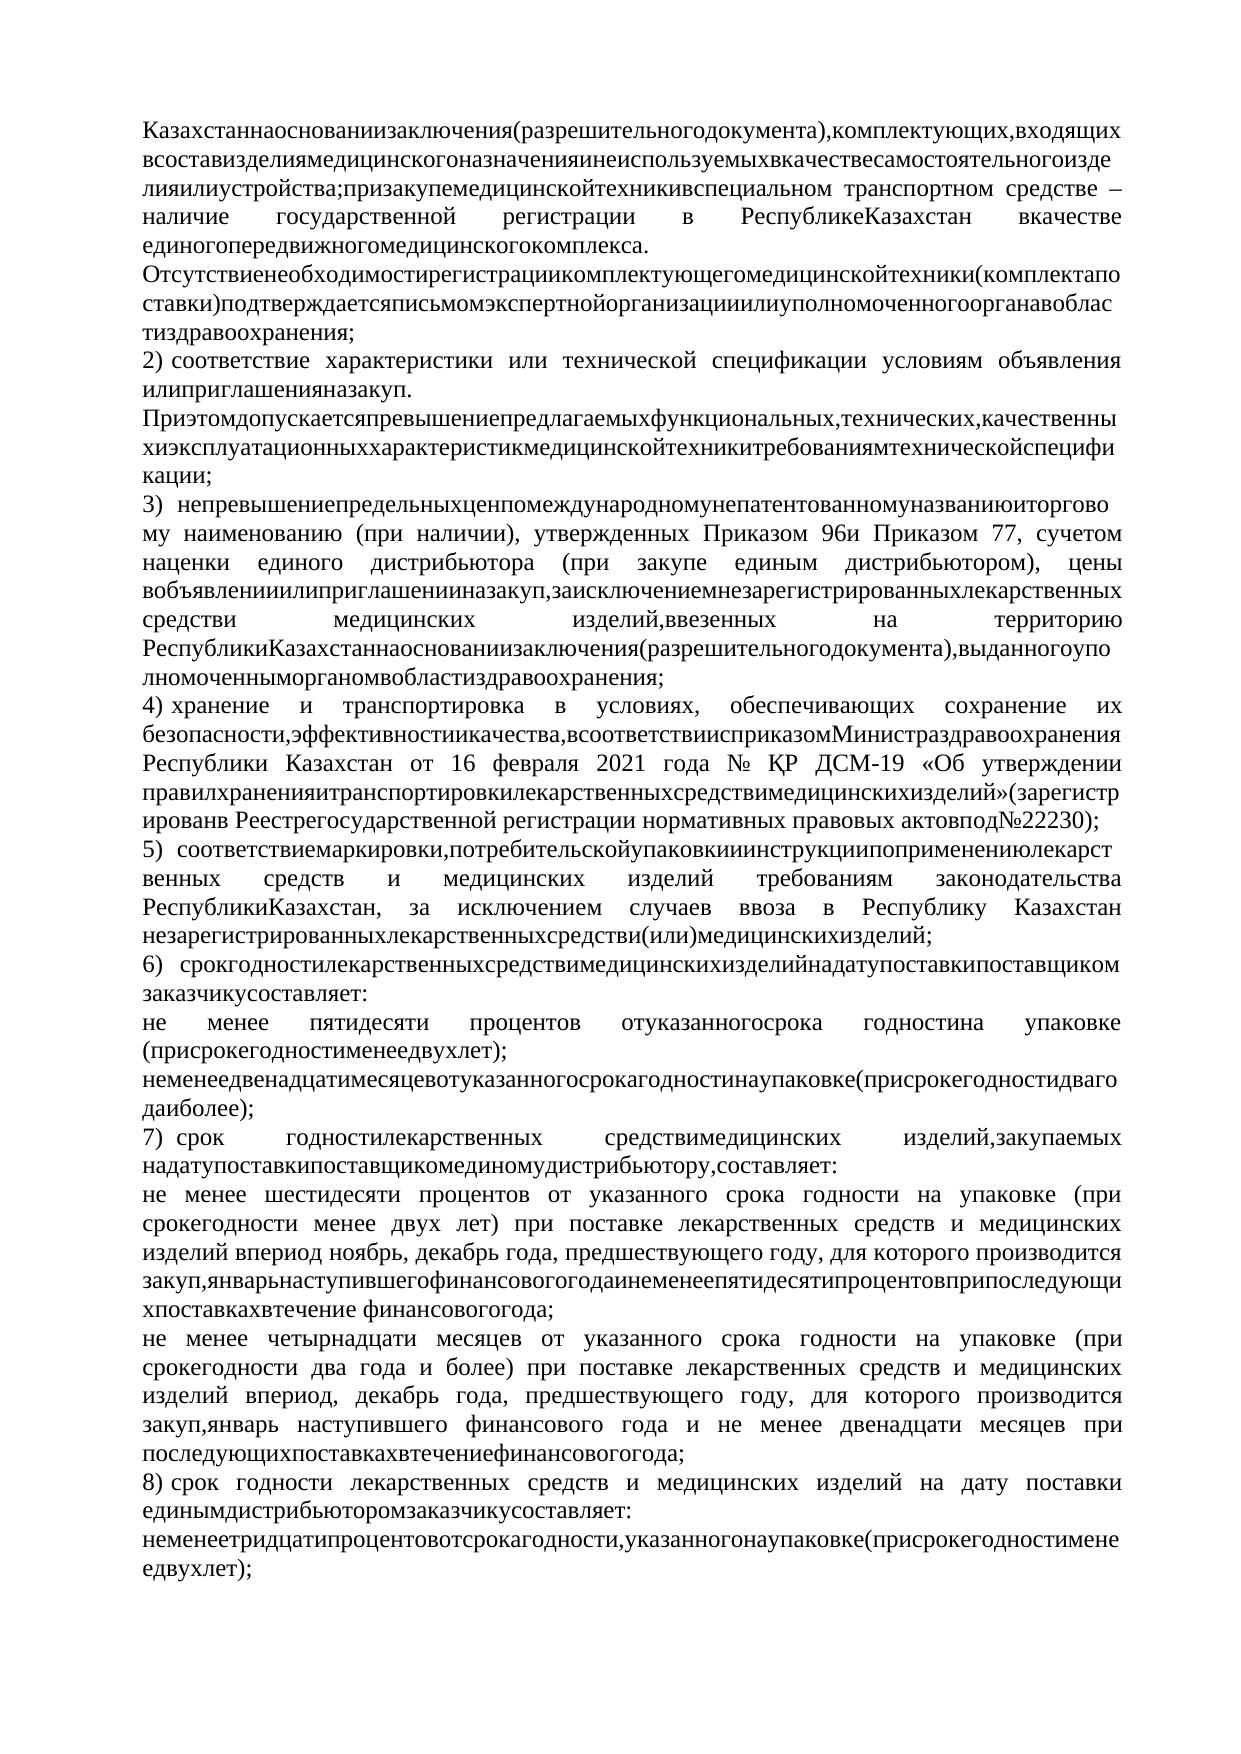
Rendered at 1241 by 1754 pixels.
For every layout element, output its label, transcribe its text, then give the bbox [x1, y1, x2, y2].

list соответствие характеристики или технической спецификации условиям объявления илиприглашенияназакуп. [142, 346, 1122, 403]
text Приэтомдопускаетсяпревышениепредлагаемыхфункциональных,технических,качественныхиэксплуатационныххарактеристикмедицинскойтехникитребованиямтехническойспецификации; [142, 403, 1122, 489]
list срокгодностилекарственныхсредствимедицинскихизделийнадатупоставкипоставщикомзаказчикусоставляет: [142, 949, 1122, 1007]
text Казахстаннаоснованиизаключения(разрешительногодокумента),комплектующих,входящихвсоставизделиямедицинскогоназначенияинеиспользуемыхвкачествесамостоятельногоизделияилиустройства;призакупемедицинскойтехникивспециальном транспортном средстве – наличие государственной регистрации в РеспубликеКазахстан вкачестве единогопередвижногомедицинскогокомплекса. [142, 115, 1122, 259]
list срок годностилекарственных средствимедицинских изделий,закупаемых надатупоставкипоставщикомединомудистрибьютору,составляет: [142, 1122, 1123, 1179]
text Отсутствиенеобходимостирегистрациикомплектующегомедицинскойтехники(комплектапоставки)подтверждаетсяписьмомэкспертнойорганизацииилиуполномоченногоорганавобластиздравоохранения; [142, 259, 1123, 346]
list хранение и транспортировка в условиях, обеспечивающих сохранение их безопасности,эффективностиикачества,всоответствиисприказомМинистраздравоохраненияРеспублики Казахстан от 16 февраля 2021 года № ҚР ДСМ-19 «Об утверждении правилхраненияитранспортировкилекарственныхсредствимедицинскихизделий»(зарегистрированв Реестрегосударственной регистрации нормативных правовых актовпод№22230); [142, 691, 1123, 834]
list срок годности лекарственных средств и медицинских изделий на дату поставки единымдистрибьюторомзаказчикусоставляет: [142, 1467, 1123, 1524]
text не менее шестидесяти процентов от указанного срока годности на упаковке (при срокегодности менее двух лет) при поставке лекарственных средств и медицинских изделий впериод ноябрь, декабрь года, предшествующего году, для которого производится закуп,январьнаступившегофинансовогогодаинеменеепятидесятипроцентовприпоследующихпоставкахвтечение финансовогогода; [142, 1179, 1123, 1323]
list непревышениепредельныхценпомеждународномунепатентованномуназваниюиторговому наименованию (при наличии), утвержденных Приказом 96и Приказом 77, сучетом наценки единого дистрибьютора (при закупе единым дистрибьютором), цены вобъявленииилиприглашенииназакуп,заисключениемнезарегистрированныхлекарственных средстви медицинских изделий,ввезенных на территорию РеспубликиКазахстаннаоснованиизаключения(разрешительногодокумента),выданногоуполномоченныморганомвобластиздравоохранения; [142, 489, 1123, 691]
text не менее пятидесяти процентов отуказанногосрока годностина упаковке (присрокегодностименеедвухлет); [142, 1007, 1122, 1064]
text неменеетридцатипроцентовотсрокагодности,указанногонаупаковке(присрокегодностименеедвухлет); [142, 1524, 1122, 1582]
list соответствиемаркировки,потребительскойупаковкииинструкциипоприменениюлекарственных средств и медицинских изделий требованиям законодательства РеспубликиКазахстан, за исключением случаев ввоза в Республику Казахстан незарегистрированныхлекарственныхсредстви(или)медицинскихизделий; [142, 834, 1122, 949]
text неменеедвенадцатимесяцевотуказанногосрокагодностинаупаковке(присрокегодностидвагодаиболее); [142, 1064, 1122, 1122]
text не менее четырнадцати месяцев от указанного срока годности на упаковке (при срокегодности два года и более) при поставке лекарственных средств и медицинских изделий впериод, декабрь года, предшествующего году, для которого производится закуп,январь наступившего финансового года и не менее двенадцати месяцев при последующихпоставкахвтечениефинансовогогода; [142, 1323, 1123, 1467]
